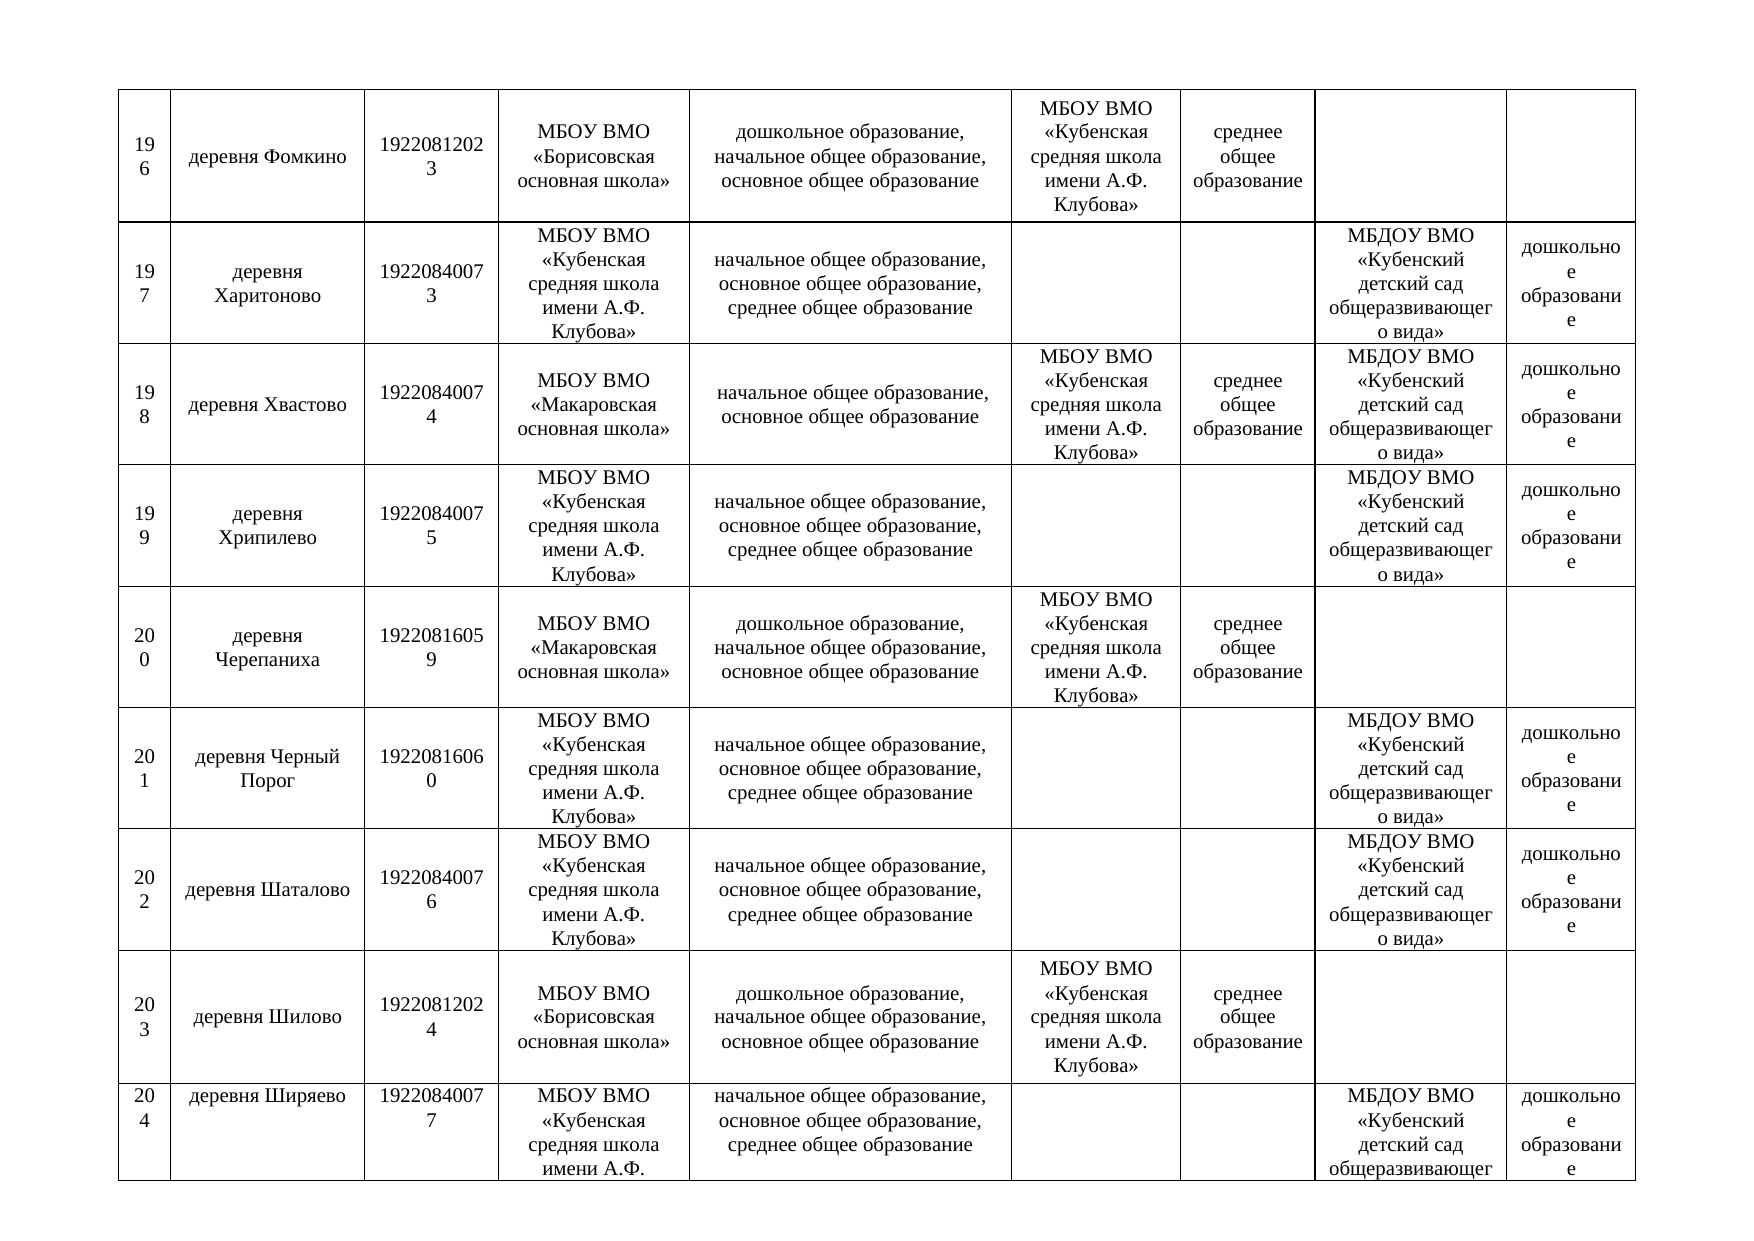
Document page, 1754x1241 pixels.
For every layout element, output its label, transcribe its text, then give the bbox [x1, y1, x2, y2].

table_cell [1507, 587, 1635, 707]
table_cell [1012, 708, 1180, 828]
table_cell 204 [119, 1084, 170, 1180]
table_cell МБОУ ВМО «Кубенская средняя школа имени А.Ф. Клубова» [1012, 951, 1180, 1082]
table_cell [499, 1084, 689, 1180]
table_cell начальное общее образование, основное общее образование [690, 344, 1011, 464]
table_cell 196 [119, 90, 170, 221]
table_cell [1316, 90, 1506, 221]
table_cell МБДОУ ВМО «Кубенский детский сад общеразвивающего вида» [1316, 223, 1506, 343]
table_cell МБОУ ВМО «Кубенская средняя школа имени А.Ф. Клубова» [1012, 90, 1180, 221]
table_cell начальное общее образование, основное общее образование, среднее общее образование [690, 465, 1011, 586]
table_cell МБДОУ ВМО «Кубенский детский сад общеразвивающего вида» [1316, 465, 1506, 586]
table_cell МБОУ ВМО «Кубенская средняя школа имени А.Ф. Клубова» [499, 223, 689, 343]
table_cell 198 [119, 344, 170, 464]
table_cell МБОУ ВМО «Макаровская основная школа» [499, 587, 689, 707]
table_cell 19220812024 [365, 951, 498, 1082]
table_cell МБОУ ВМО «Кубенская средняя школа имени А.Ф. Клубова» [1012, 344, 1180, 464]
table_cell [1181, 708, 1314, 828]
table_cell 19220840074 [365, 344, 498, 464]
table_cell начальное общее образование, основное общее образование, среднее общее образование [690, 708, 1011, 828]
table_cell среднее общее образование [1181, 951, 1314, 1082]
table_cell дошкольное образование [1507, 223, 1635, 343]
table_cell [1012, 465, 1180, 586]
table_cell деревня Ширяево [171, 1084, 364, 1180]
table_cell начальное общее образование, основное общее образование, среднее общее образование [690, 829, 1011, 949]
table_cell 202 [119, 829, 170, 949]
table_cell дошкольное образование [1507, 344, 1635, 464]
table_cell [1507, 90, 1635, 221]
table_cell 19220812023 [365, 90, 498, 221]
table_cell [690, 1084, 1011, 1180]
table_cell дошкольное образование [1507, 465, 1635, 586]
table_cell 203 [119, 951, 170, 1082]
table_cell дошкольное образование, начальное общее образование, основное общее образование [690, 90, 1011, 221]
table_cell МБОУ ВМО «Макаровская основная школа» [499, 344, 689, 464]
table_cell среднее общее образование [1181, 90, 1314, 221]
table_cell [1181, 1084, 1314, 1180]
table_cell дошкольное образование [1507, 708, 1635, 828]
table_cell деревня Харитоново [171, 223, 364, 343]
table_cell 19220840077 [365, 1084, 498, 1180]
table_cell [1012, 829, 1180, 949]
table_cell [1181, 465, 1314, 586]
table_cell МБОУ ВМО «Кубенская средняя школа имени А.Ф. Клубова» [499, 829, 689, 949]
table_cell 197 [119, 223, 170, 343]
table_cell деревня Фомкино [171, 90, 364, 221]
table_cell дошкольное образование, начальное общее образование, основное общее образование [690, 587, 1011, 707]
table_cell [1181, 223, 1314, 343]
table_cell МБОУ ВМО «Кубенская средняя школа имени А.Ф. Клубова» [499, 465, 689, 586]
table_cell [1012, 1084, 1180, 1180]
table_cell МБОУ ВМО «Кубенская средняя школа имени А.Ф. Клубова» [499, 708, 689, 828]
table_cell [1012, 223, 1180, 343]
table_cell МБОУ ВМО «Борисовская основная школа» [499, 951, 689, 1082]
table_cell среднее общее образование [1181, 344, 1314, 464]
table_cell дошкольное образование, начальное общее образование, основное общее образование [690, 951, 1011, 1082]
table_cell МБДОУ ВМО «Кубенский детский сад общеразвивающего вида» [1316, 829, 1506, 949]
table_cell 200 [119, 587, 170, 707]
table_cell 19220816059 [365, 587, 498, 707]
table_cell среднее общее образование [1181, 587, 1314, 707]
table_cell 19220840076 [365, 829, 498, 949]
table_cell деревня Черный Порог [171, 708, 364, 828]
table_cell МБОУ ВМО «Кубенская средняя школа имени А.Ф. Клубова» [1012, 587, 1180, 707]
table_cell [1316, 1084, 1506, 1180]
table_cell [1507, 1084, 1635, 1180]
table_cell [1507, 951, 1635, 1082]
table_cell 201 [119, 708, 170, 828]
table_cell МБДОУ ВМО «Кубенский детский сад общеразвивающего вида» [1316, 708, 1506, 828]
table_cell 19220840075 [365, 465, 498, 586]
table_cell 19220840073 [365, 223, 498, 343]
table_cell 199 [119, 465, 170, 586]
table_cell МБОУ ВМО «Борисовская основная школа» [499, 90, 689, 221]
table_cell деревня Шаталово [171, 829, 364, 949]
table_cell начальное общее образование, основное общее образование, среднее общее образование [690, 223, 1011, 343]
table_cell 19220816060 [365, 708, 498, 828]
table_cell дошкольное образование [1507, 829, 1635, 949]
table_cell деревня Хвастово [171, 344, 364, 464]
table_cell [1316, 587, 1506, 707]
table_cell [1181, 829, 1314, 949]
table_cell МБДОУ ВМО «Кубенский детский сад общеразвивающего вида» [1316, 344, 1506, 464]
table_cell [1316, 951, 1506, 1082]
table_cell деревня Хрипилево [171, 465, 364, 586]
table_cell деревня Черепаниха [171, 587, 364, 707]
table_cell деревня Шилово [171, 951, 364, 1082]
